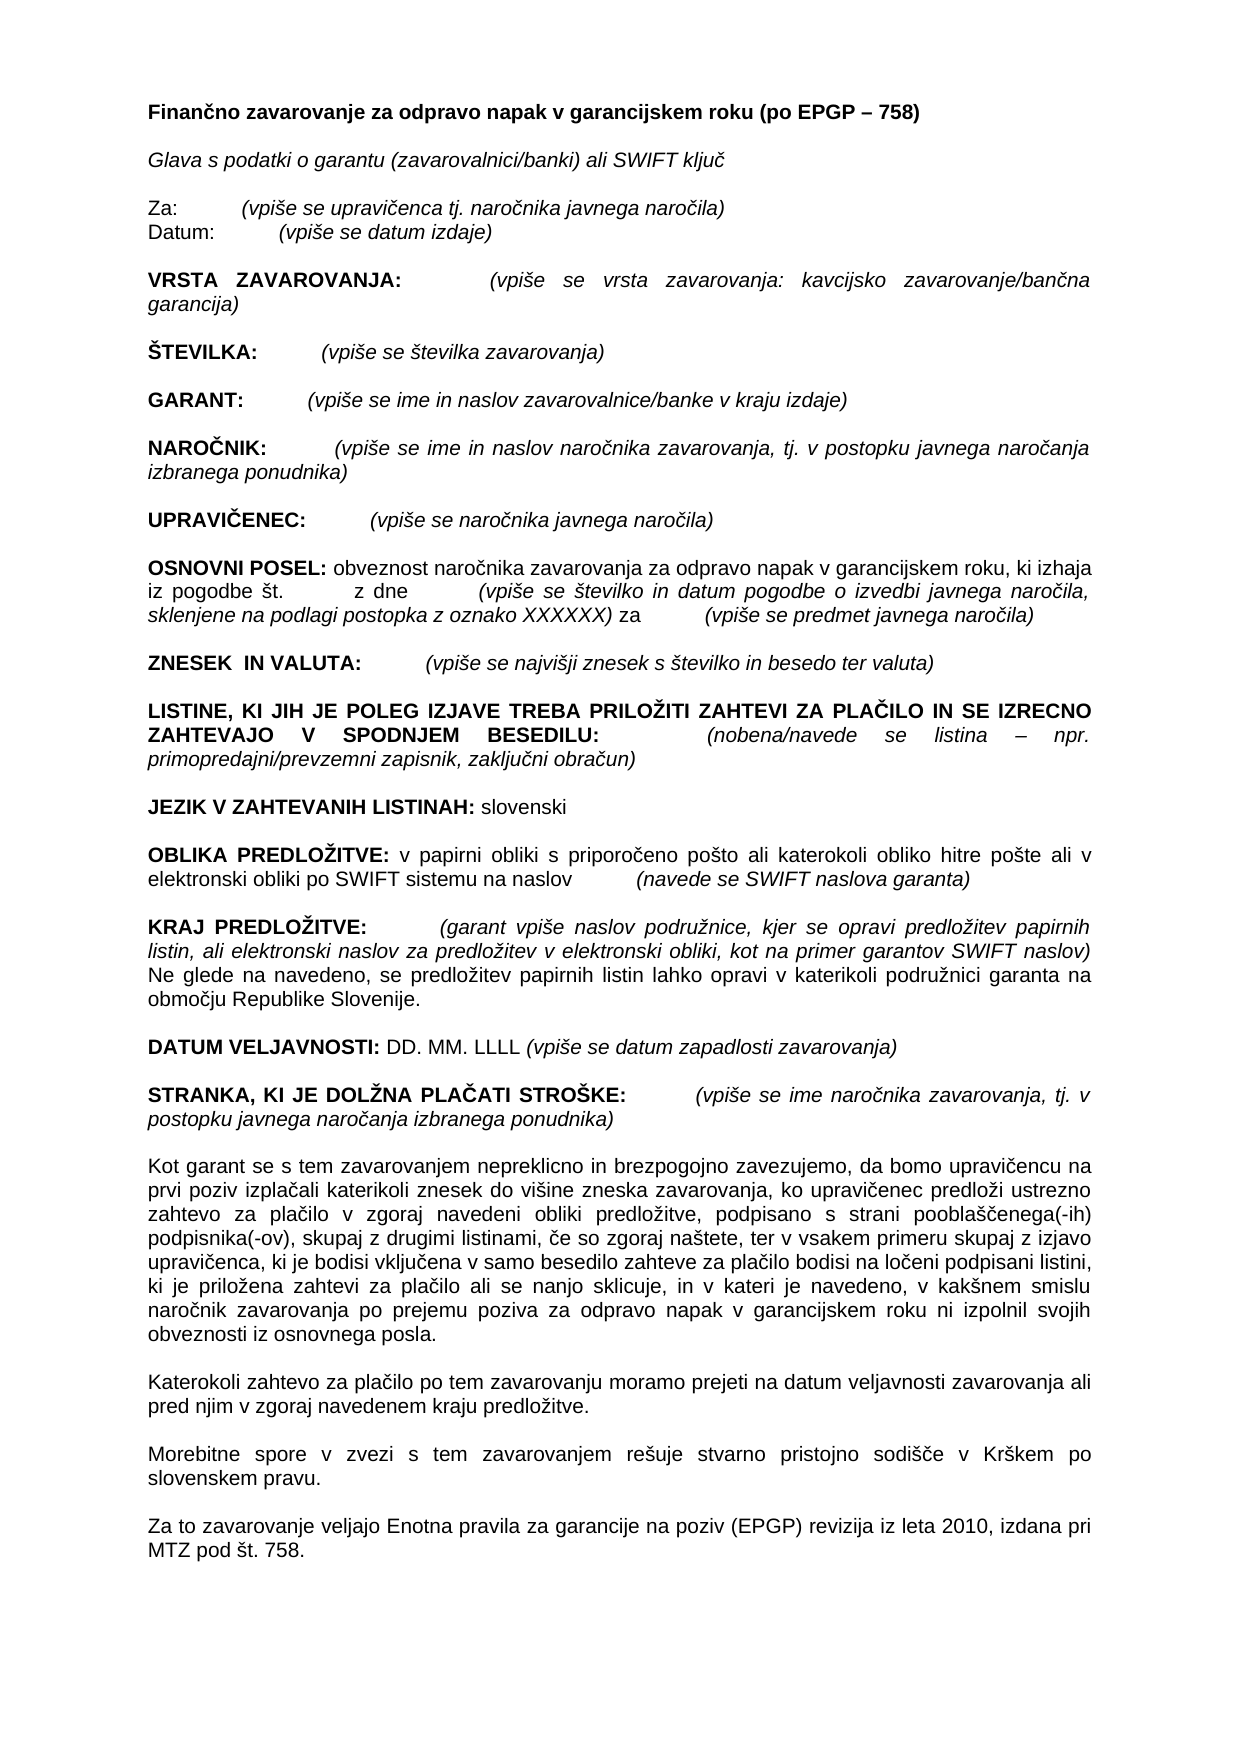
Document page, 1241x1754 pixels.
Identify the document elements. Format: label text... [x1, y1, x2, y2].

text Katerokoli zahtevo za plačilo po tem zavarovanju moramo prejeti na datum veljavnosti zavarovanja ali pred njim v zgoraj navedenem kraju predložitve. [148, 1370, 1093, 1418]
text STRANKA, KI JE DOLŽNA PLAČATI STROŠKE: (vpiše se ime naročnika zavarovanja, tj. v postopku javnega naročanja izbranega ponudnika) [148, 1082, 1093, 1130]
text ZNESEK IN VALUTA: (vpiše se najvišji znesek s številko in besedo ter valuta) [148, 651, 1093, 675]
text Morebitne spore v zvezi s tem zavarovanjem rešuje stvarno pristojno sodišče v Krškem po slovenskem pravu. [148, 1442, 1093, 1490]
text OSNOVNI POSEL: obveznost naročnika zavarovanja za odpravo napak v garancijskem roku, ki izhaja iz pogodbe št. z dne (vpiše se številko in datum pogodbe o izvedbi javnega naročila, sklenjene na podlagi postopka z oznako XXXXXX) za (vpiše se predmet javnega naročila) [148, 555, 1093, 627]
text DATUM VELJAVNOSTI: DD. MM. LLLL (vpiše se datum zapadlosti zavarovanja) [148, 1034, 1093, 1058]
text Finančno zavarovanje za odpravo napak v garancijskem roku (po EPGP – 758) [148, 100, 1093, 124]
text UPRAVIČENEC: (vpiše se naročnika javnega naročila) [148, 507, 1093, 531]
text Za: (vpiše se upravičenca tj. naročnika javnega naročila) [148, 196, 1093, 220]
text NAROČNIK: (vpiše se ime in naslov naročnika zavarovanja, tj. v postopku javnega naročanja izbranega ponudnika) [148, 436, 1093, 483]
text LISTINE, KI JIH JE POLEG IZJAVE TREBA PRILOŽITI ZAHTEVI ZA PLAČILO IN SE IZRECNO ZAHTEVAJO V SPODNJEM BESEDILU: (nobena/navede se listina – npr. primopredajni/prevzemni zapisnik, zaključni obračun) [148, 699, 1093, 771]
text KRAJ PREDLOŽITVE: (garant vpiše naslov podružnice, kjer se opravi predložitev papirnih listin, ali elektronski naslov za predložitev v elektronski obliki, kot na primer garantov SWIFT naslov) Ne glede na navedeno, se predložitev papirnih listin lahko opravi v katerikoli podružnici garanta na območju Republike Slovenije. [148, 915, 1093, 1011]
text Za to zavarovanje veljajo Enotna pravila za garancije na poziv (EPGP) revizija iz leta 2010, izdana pri MTZ pod št. 758. [148, 1514, 1093, 1562]
text VRSTA ZAVAROVANJA: (vpiše se vrsta zavarovanja: kavcijsko zavarovanje/bančna garancija) [148, 268, 1093, 316]
text Kot garant se s tem zavarovanjem nepreklicno in brezpogojno zavezujemo, da bomo upravičencu na prvi poziv izplačali katerikoli znesek do višine zneska zavarovanja, ko upravičenec predloži ustrezno zahtevo za plačilo v zgoraj navedeni obliki predložitve, podpisano s strani pooblaščenega(-ih) podpisnika(-ov), skupaj z drugimi listinami, če so zgoraj naštete, ter v vsakem primeru skupaj z izjavo upravičenca, ki je bodisi vključena v samo besedilo zahteve za plačilo bodisi na ločeni podpisani listini, ki je priložena zahtevi za plačilo ali se nanjo sklicuje, in v kateri je navedeno, v kakšnem smislu naročnik zavarovanja po prejemu poziva za odpravo napak v garancijskem roku ni izpolnil svojih obveznosti iz osnovnega posla. [148, 1154, 1093, 1346]
text GARANT: (vpiše se ime in naslov zavarovalnice/banke v kraju izdaje) [148, 388, 1093, 412]
text Datum: (vpiše se datum izdaje) [148, 220, 1093, 244]
text OBLIKA PREDLOŽITVE: v papirni obliki s priporočeno pošto ali katerokoli obliko hitre pošte ali v elektronski obliki po SWIFT sistemu na naslov (navede se SWIFT naslova garanta) [148, 843, 1093, 891]
text ŠTEVILKA: (vpiše se številka zavarovanja) [148, 340, 1093, 364]
text Glava s podatki o garantu (zavarovalnici/banki) ali SWIFT ključ [148, 148, 1093, 172]
text JEZIK V ZAHTEVANIH LISTINAH: slovenski [148, 795, 1093, 819]
